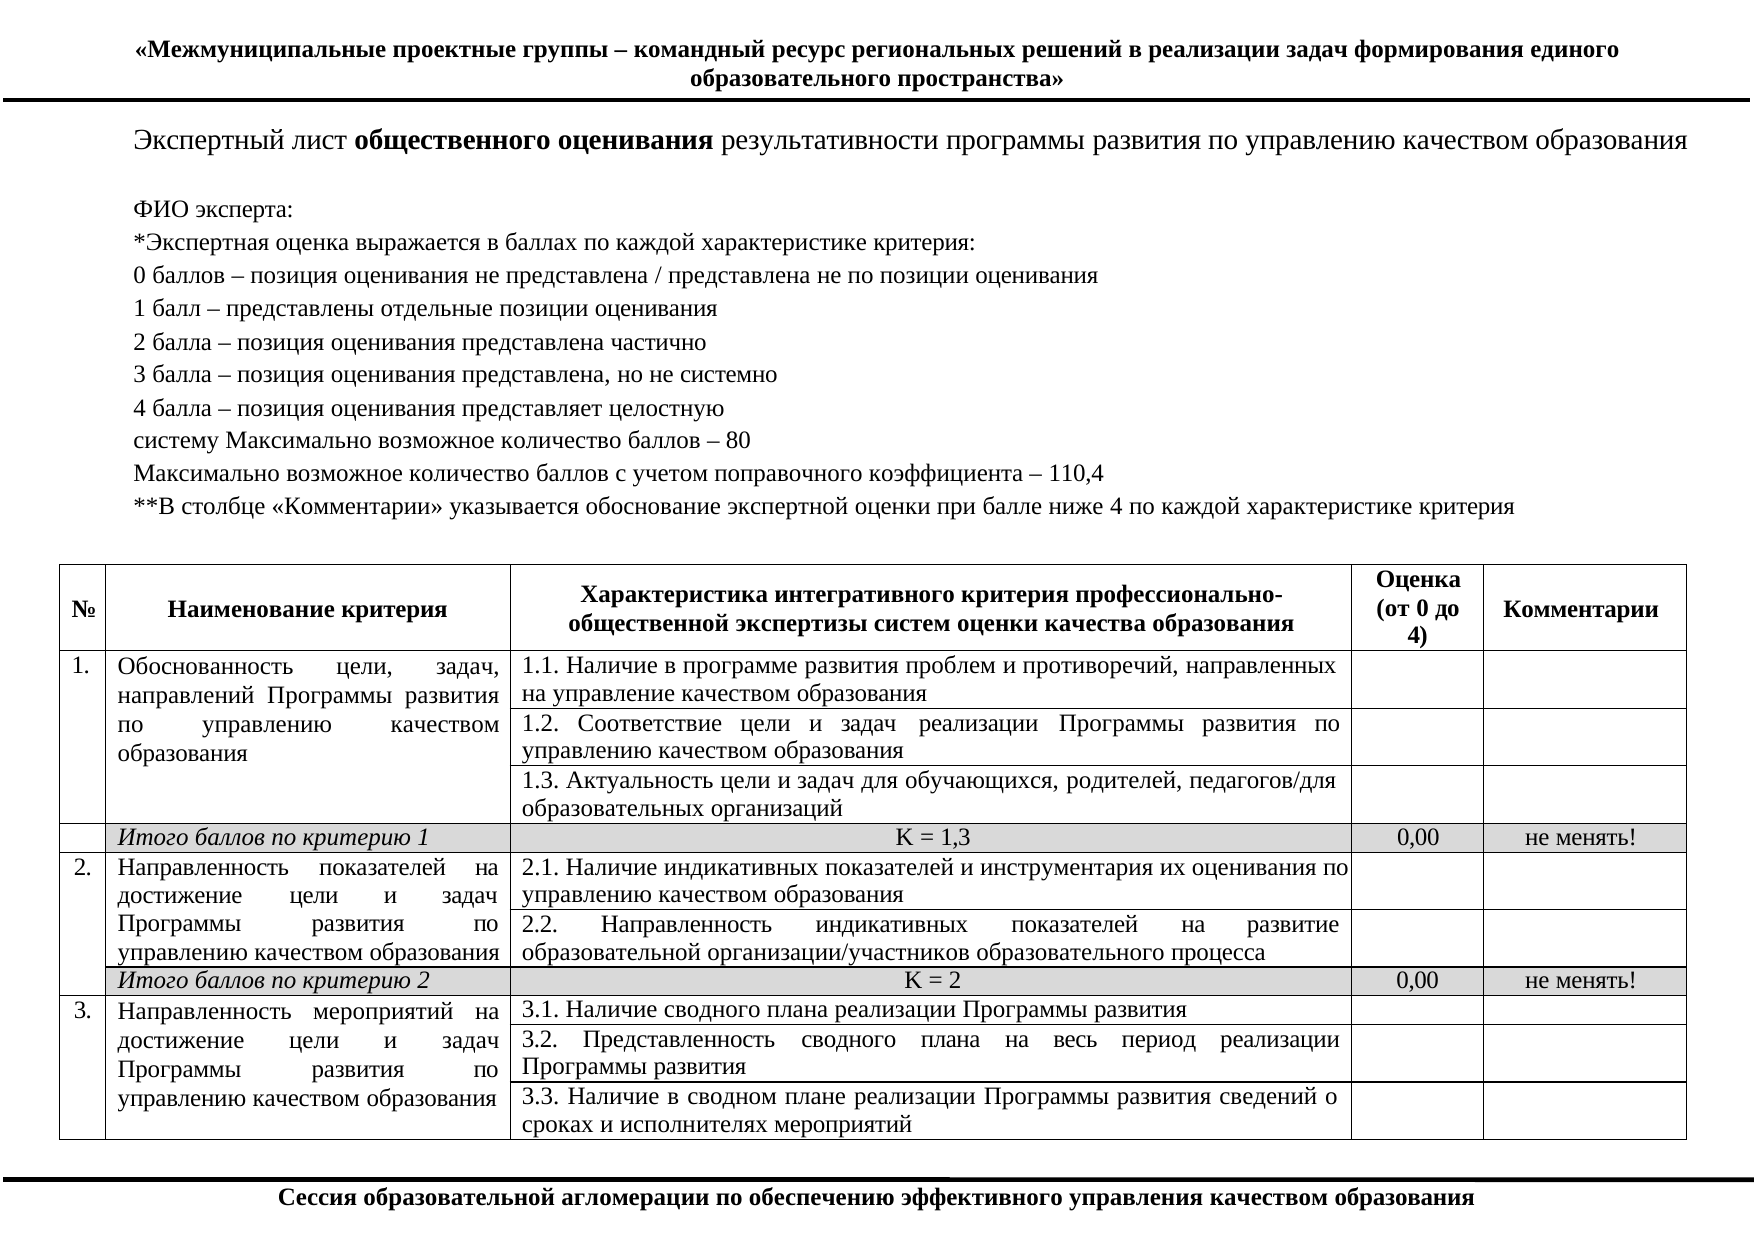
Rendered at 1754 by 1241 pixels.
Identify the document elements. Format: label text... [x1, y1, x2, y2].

table_cell 3.3. Наличие в сводном плане реализации Программы развития сведений о сроках и исполнителях мероприятий [511, 1083, 1351, 1139]
text Экспертный лист общественного оценивания результативности программы развития по управлению качеством образования [133, 122, 1710, 156]
table_cell [1352, 910, 1483, 966]
table_cell K = 2 [511, 968, 1351, 995]
list баллов – позиция оценивания не представлена / представлена не по позиции оценивания [133, 260, 1710, 289]
table_header Характеристика интегративного критерия профессионально- общественной экспертизы систем оценки качества образования [511, 565, 1351, 650]
table_cell [1484, 853, 1686, 909]
table_cell не менять! [1484, 824, 1686, 852]
table_cell 3. [60, 996, 105, 1139]
table_cell [1484, 1083, 1686, 1139]
table_cell [1484, 709, 1686, 765]
list балла – позиция оценивания представлена частично [133, 327, 1710, 355]
table_cell 3.2. Представленность сводного Программы развития [511, 1025, 911, 1081]
table_header Наименование критерия [106, 565, 510, 650]
table_cell Итого баллов по критерию 2 [106, 968, 510, 995]
text *Экспертная оценка выражается в баллах по каждой характеристике критерия: [133, 227, 1710, 256]
table_header № [60, 565, 105, 650]
table_cell 1. [60, 651, 105, 823]
table_cell [60, 824, 105, 852]
table_cell K = 1,3 [511, 824, 1351, 852]
table_cell [1352, 996, 1483, 1024]
table_cell 2. [60, 853, 105, 995]
table_cell [1484, 1025, 1686, 1081]
text Максимально возможное количество баллов с учетом поправочного коэффициента – 110,4 [133, 459, 1710, 487]
table_cell реализации [911, 709, 1045, 765]
table_cell 1.1. Наличие в программе развития проблем и противоречий, направленных на управление качеством образования [511, 651, 1351, 708]
table_header Комментарии [1484, 565, 1686, 650]
table_cell не менять! [1484, 968, 1686, 995]
table_header Оценка (от 0 до 4) [1352, 565, 1483, 650]
table_cell Направленность показателей на достижение цели и задач Программы развития по управлению качеством образования [106, 853, 510, 966]
list балл – представлены отдельные позиции оценивания [133, 293, 1710, 322]
table_cell 1.3. Актуальность цели и задач для обучающихся, родителей, педагогов/для образовательных организаций [511, 766, 1351, 823]
list балла – позиция оценивания представлена, но не системно [133, 359, 1710, 388]
table_cell [1484, 766, 1686, 823]
table_cell 0,00 [1352, 824, 1483, 852]
text ФИО эксперта: [133, 194, 1710, 223]
table_cell 3.1. Наличие сводного плана реализации Программы развития [511, 996, 1351, 1024]
table_cell Итого баллов по критерию 1 [106, 824, 510, 852]
table_cell [1352, 766, 1483, 823]
list балла – позиция оценивания представляет целостную систему Максимально возможное количество баллов – 80 [133, 393, 816, 454]
table_cell [1352, 1025, 1483, 1081]
table_cell 2.1. Наличие индикативных показателей и инструментария их оценивания по управлению качеством образования [511, 853, 1351, 909]
table_cell Программы развития по [1045, 709, 1351, 765]
table_cell весь период реализации [1045, 1025, 1351, 1081]
table_cell [1484, 996, 1686, 1024]
text **В столбце «Комментарии» указывается обоснование экспертной оценки при балле ниже 4 по каждой характеристике критерия [133, 491, 1710, 520]
table_cell Направленность мероприятий на достижение цели и задач Программы развития по управлению качеством образования [106, 996, 510, 1139]
table_cell 0,00 [1352, 968, 1483, 995]
table_cell Обоснованность цели, задач, направлений Программы развития по управлению качеством образования [106, 651, 510, 823]
table_cell плана на [911, 1025, 1045, 1081]
table_cell [1484, 910, 1686, 966]
table_cell 1.2. Соответствие цели и задач управлению качеством образования [511, 709, 911, 765]
table_cell [1352, 709, 1483, 765]
table_cell [1352, 1083, 1483, 1139]
table_cell 2.2. Направленность индикативных показателей на развитие образовательной организации/участников образовательного процесса [511, 910, 1351, 966]
table_cell [1352, 651, 1483, 708]
table_cell [1352, 853, 1483, 909]
table_cell [1484, 651, 1686, 708]
